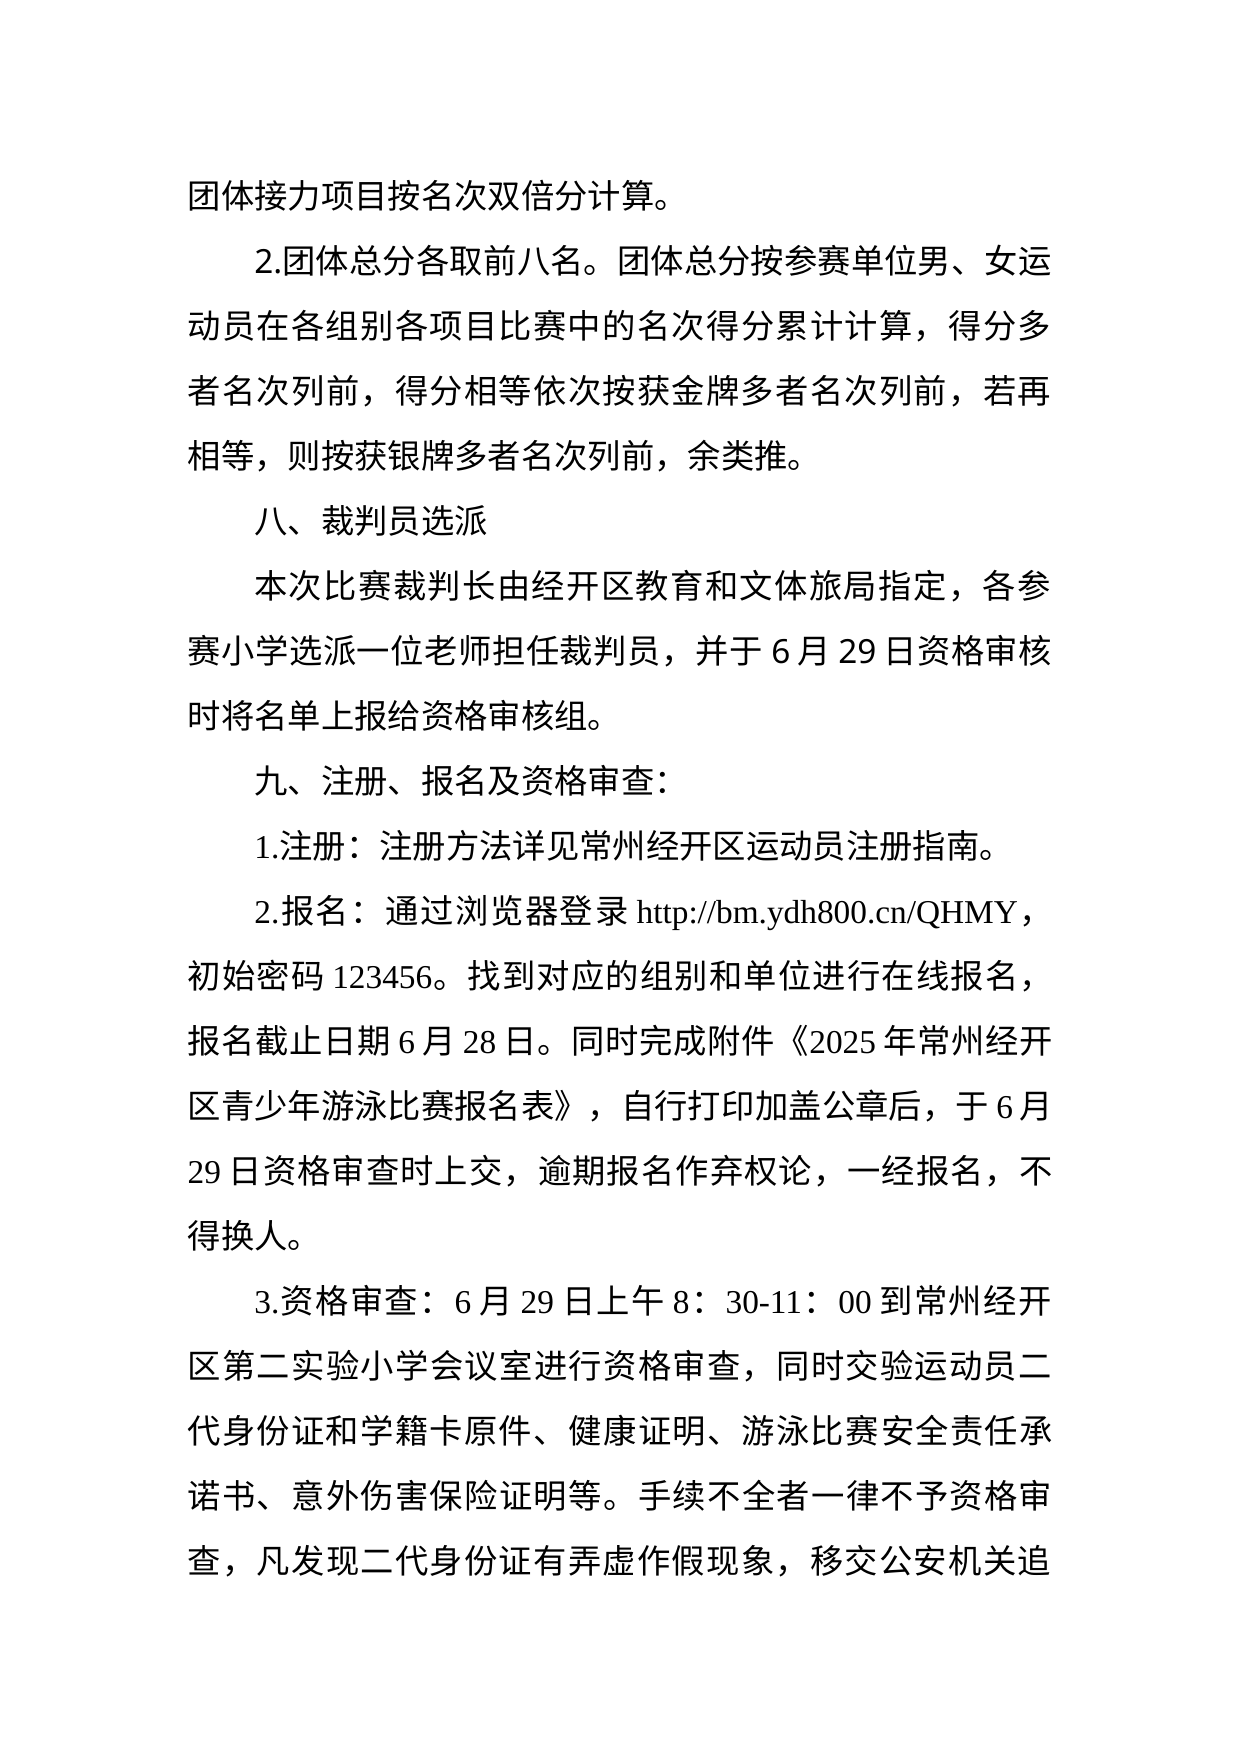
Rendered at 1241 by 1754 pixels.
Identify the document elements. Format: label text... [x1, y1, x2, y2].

text 九、注册、报名及资格审查： [187, 747, 1053, 812]
text 2.报名：通过浏览器登录http://bm.ydh800.cn/QHMY，初始密码123456。找到对应的组别和单位进行在线报名，报名截止日期6月28日。同时完成附件《2025年常州经开区青少年游泳比赛报名表》，自行打印加盖公章后，于6月29日资格审查时上交，逾期报名作弃权论，一经报名，不得换人。 [187, 877, 1053, 1267]
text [187, 1267, 1053, 1592]
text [187, 162, 1053, 227]
text 1.注册：注册方法详见常州经开区运动员注册指南。 [187, 812, 1053, 877]
title 本次比赛裁判长由经开区教育和文体旅局指定，各参赛小学选派一位老师担任裁判员，并于6月29日资格审核时将名单上报给资格审核组。 [187, 552, 1053, 747]
text 八、裁判员选派 [187, 487, 1053, 552]
text 2.团体总分各取前八名。团体总分按参赛单位男、女运动员在各组别各项目比赛中的名次得分累计计算，得分多者名次列前，得分相等依次按获金牌多者名次列前，若再相等，则按获银牌多者名次列前，余类推。 [187, 227, 1053, 487]
